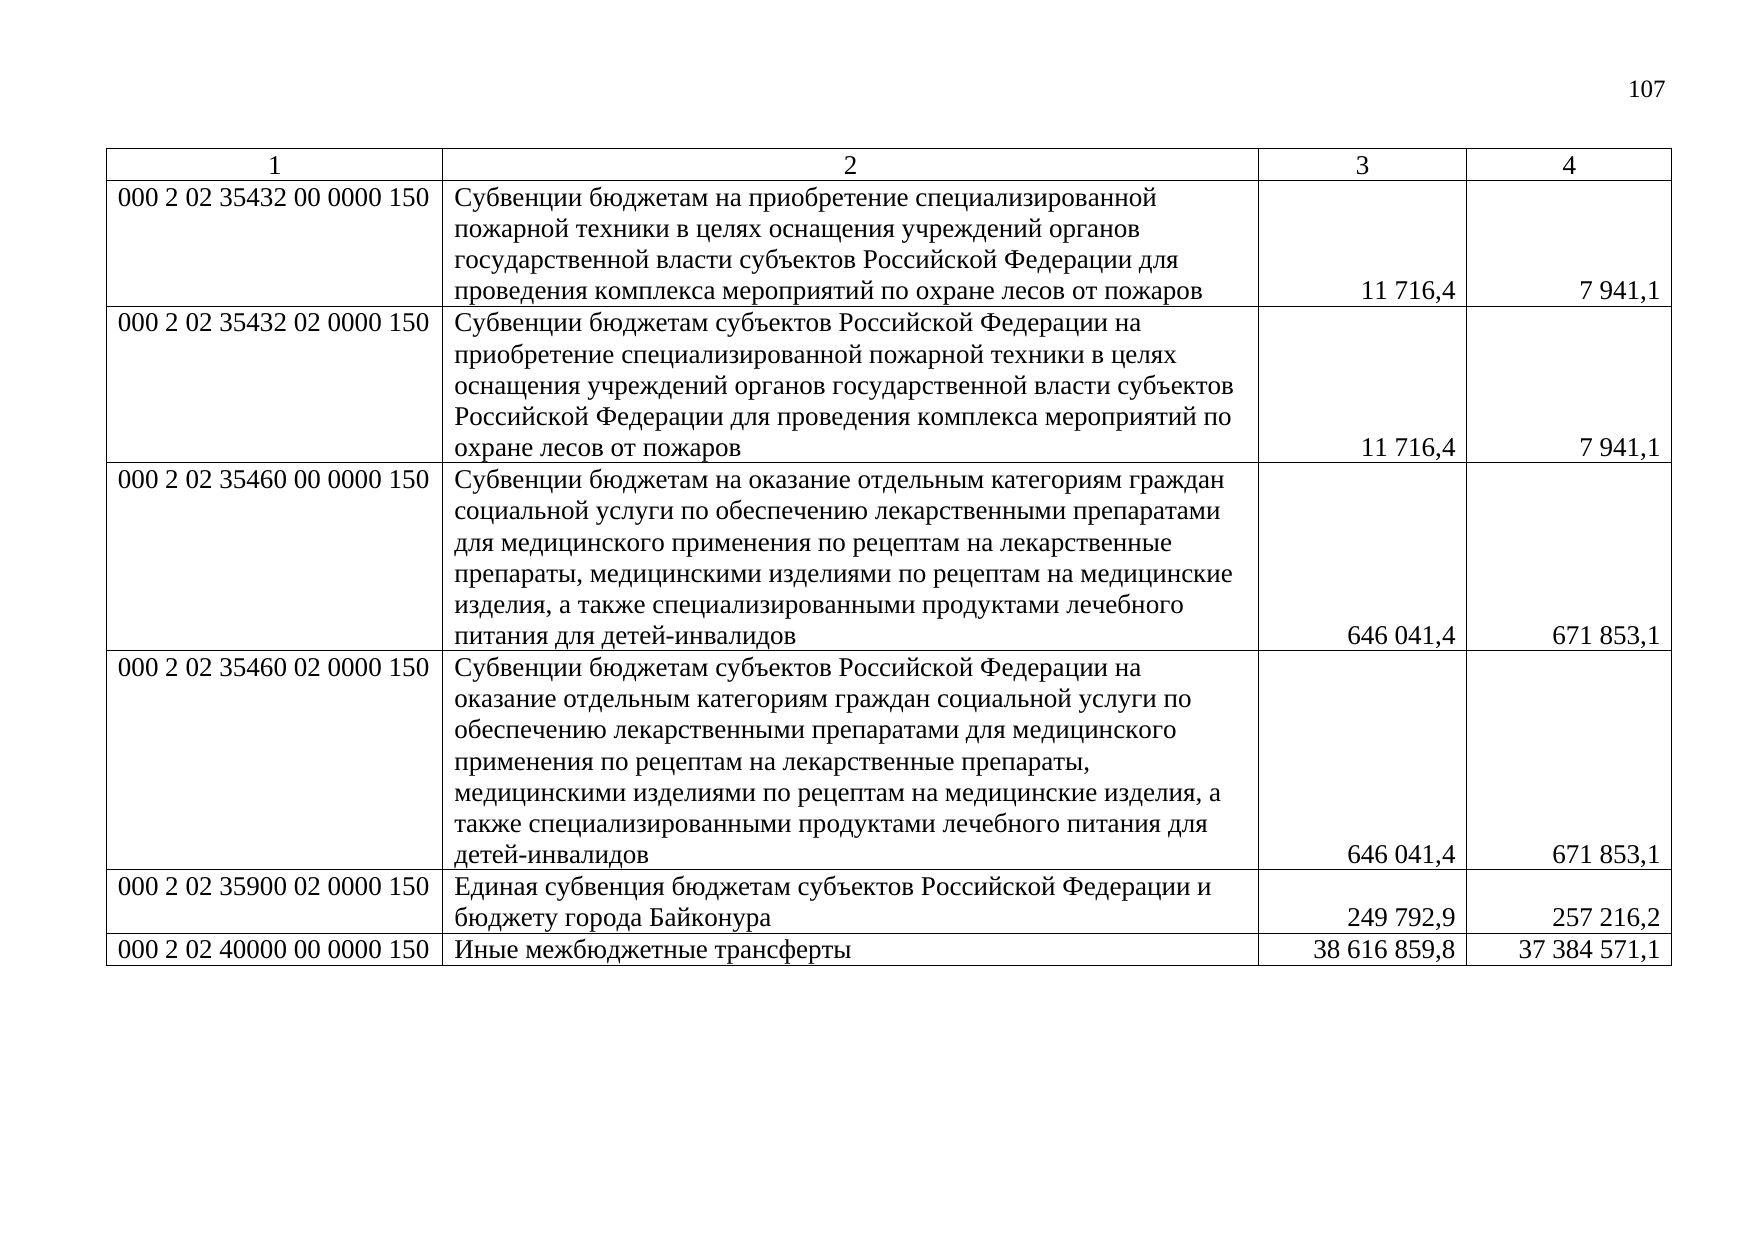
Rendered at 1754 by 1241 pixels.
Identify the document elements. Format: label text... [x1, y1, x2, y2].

table_header 3 [1259, 149, 1466, 180]
table_cell 249 792,9 [1259, 870, 1466, 933]
table_cell 000 2 02 35900 02 0000 150 [107, 870, 442, 933]
table_cell 38 616 859,8 [1259, 934, 1466, 965]
table_cell 7 941,1 [1467, 181, 1671, 306]
table_header 2 [443, 149, 1258, 180]
table_cell 37 384 571,1 [1467, 934, 1671, 965]
table_cell 000 2 02 35460 02 0000 150 [107, 651, 442, 869]
table_cell Субвенции бюджетам субъектов Российской Федерации на оказание отдельным категориям граждан социальной услуги по обеспечению лекарственными препаратами для медицинского применения по рецептам на лекарственные препараты, медицинскими изделиями по рецептам на медицинские изделия, а также специализированными продуктами лечебного питания для детей-инвалидов [443, 651, 1258, 869]
table_cell 11 716,4 [1259, 181, 1466, 306]
table_cell 671 853,1 [1467, 463, 1671, 650]
table_header 1 [107, 149, 442, 180]
table_cell 000 2 02 35432 00 0000 150 [107, 181, 442, 306]
table_cell 671 853,1 [1467, 651, 1671, 869]
table_cell Единая субвенция бюджетам субъектов Российской Федерации и бюджету города Байконура [443, 870, 1258, 933]
table_cell 646 041,4 [1259, 463, 1466, 650]
table_cell 000 2 02 35460 00 0000 150 [107, 463, 442, 650]
table_cell Субвенции бюджетам на оказание отдельным категориям граждан социальной услуги по обеспечению лекарственными препаратами для медицинского применения по рецептам на лекарственные препараты, медицинскими изделиями по рецептам на медицинские изделия, а также специализированными продуктами лечебного питания для детей-инвалидов [443, 463, 1258, 650]
table_cell 646 041,4 [1259, 651, 1466, 869]
table_cell Субвенции бюджетам на приобретение специализированной пожарной техники в целях оснащения учреждений органов государственной власти субъектов Российской Федерации для проведения комплекса мероприятий по охране лесов от пожаров [443, 181, 1258, 306]
table_header 4 [1467, 149, 1671, 180]
table_cell 000 2 02 35432 02 0000 150 [107, 307, 442, 462]
table_cell 257 216,2 [1467, 870, 1671, 933]
table_cell 000 2 02 40000 00 0000 150 [107, 934, 442, 965]
table_cell Иные межбюджетные трансферты [443, 934, 1258, 965]
table_cell 7 941,1 [1467, 307, 1671, 462]
table_cell Субвенции бюджетам субъектов Российской Федерации на приобретение специализированной пожарной техники в целях оснащения учреждений органов государственной власти субъектов Российской Федерации для проведения комплекса мероприятий по охране лесов от пожаров [443, 307, 1258, 462]
table_cell 11 716,4 [1259, 307, 1466, 462]
